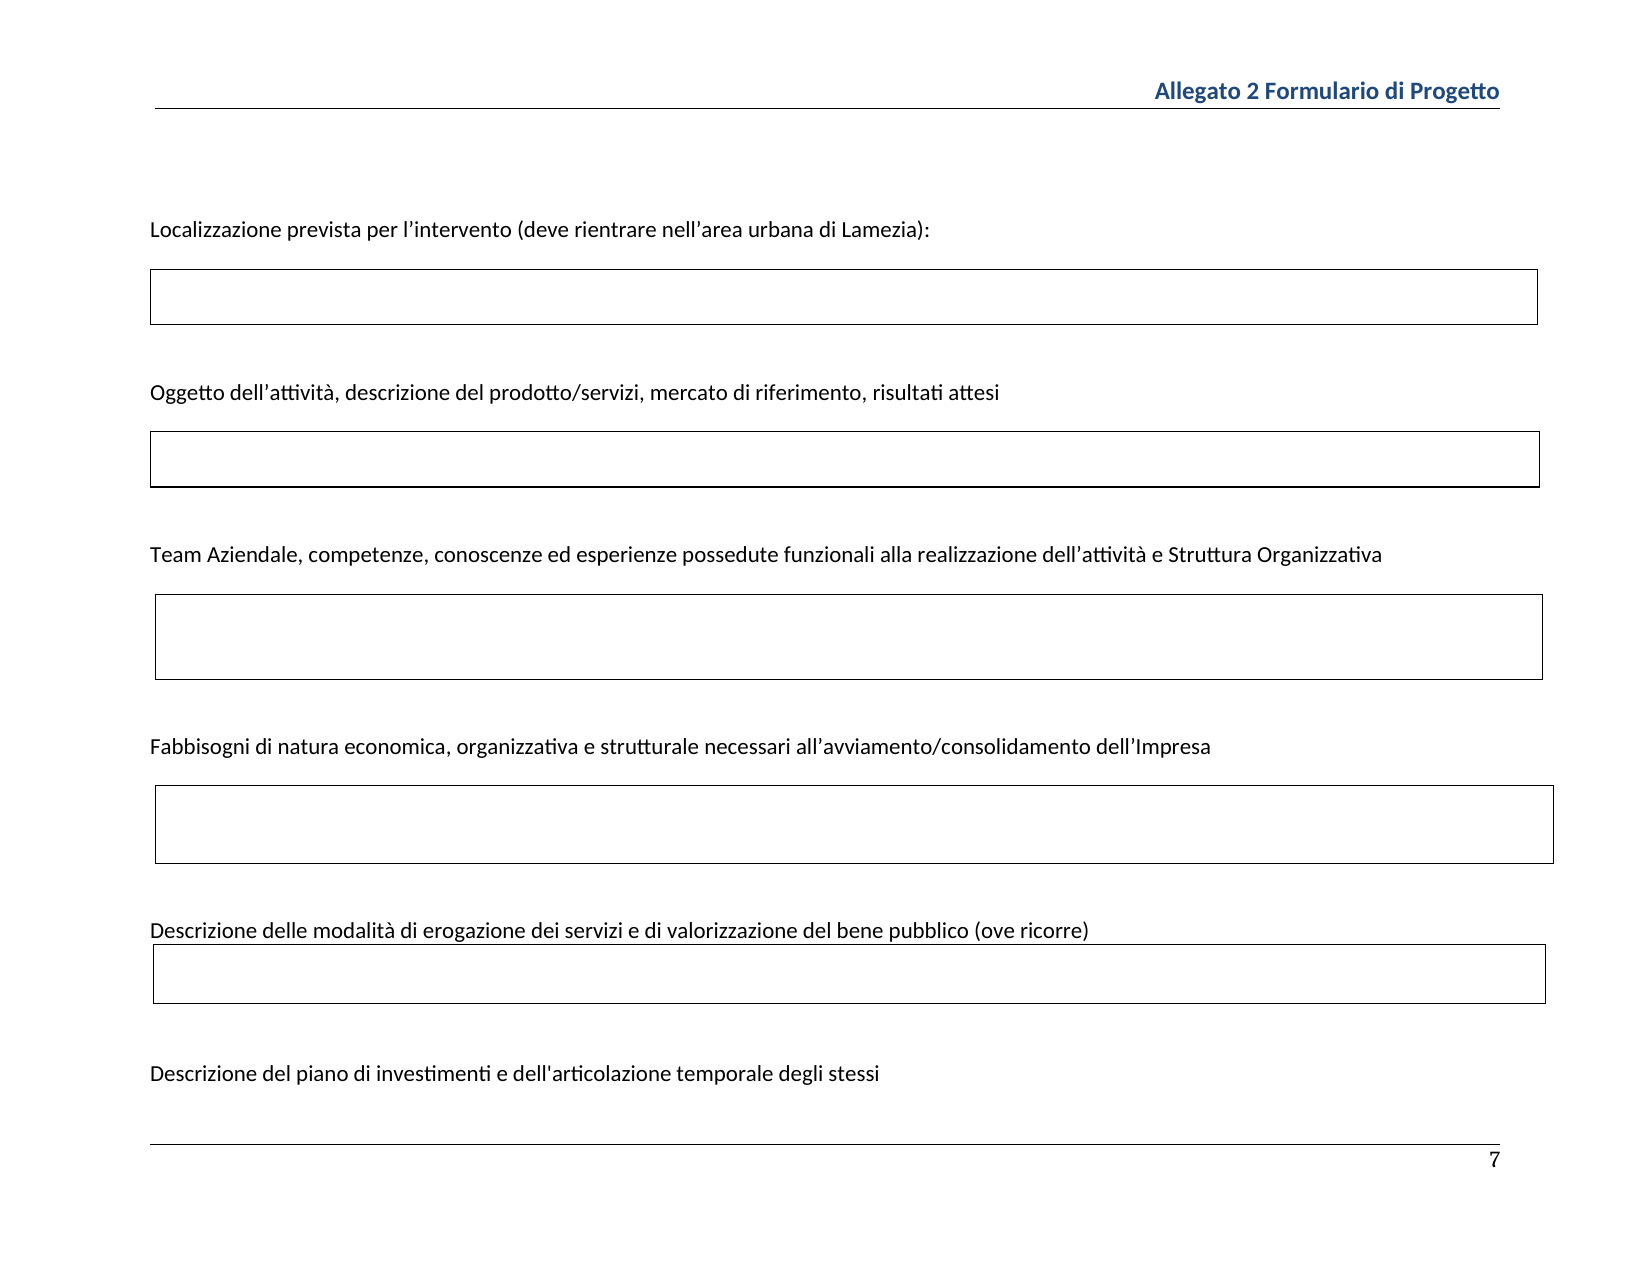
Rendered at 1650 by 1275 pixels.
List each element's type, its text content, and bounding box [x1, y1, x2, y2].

text Descrizione del piano di investimenti e dell'articolazione temporale degli stessi [150, 1059, 1500, 1088]
text Descrizione delle modalità di erogazione dei servizi e di valorizzazione del bene pubblico (ove ricorre) [150, 916, 1500, 944]
text Fabbisogni di natura economica, organizzativa e strutturale necessari all’avviamento/consolidamento dell’Impresa [150, 732, 1500, 760]
table_header [154, 945, 1545, 1003]
table_header [151, 432, 1539, 486]
text Oggetto dell’attività, descrizione del prodotto/servizi, mercato di riferimento, risultati attesi [150, 378, 1500, 406]
table_header [151, 270, 1537, 324]
table_header [156, 595, 1542, 678]
table_header [156, 786, 1553, 863]
text Localizzazione prevista per l’intervento (deve rientrare nell’area urbana di Lamezia): [150, 216, 1500, 243]
text Team Aziendale, competenze, conoscenze ed esperienze possedute funzionali alla realizzazione dell’attività e Struttura Organizzativa [150, 541, 1500, 568]
